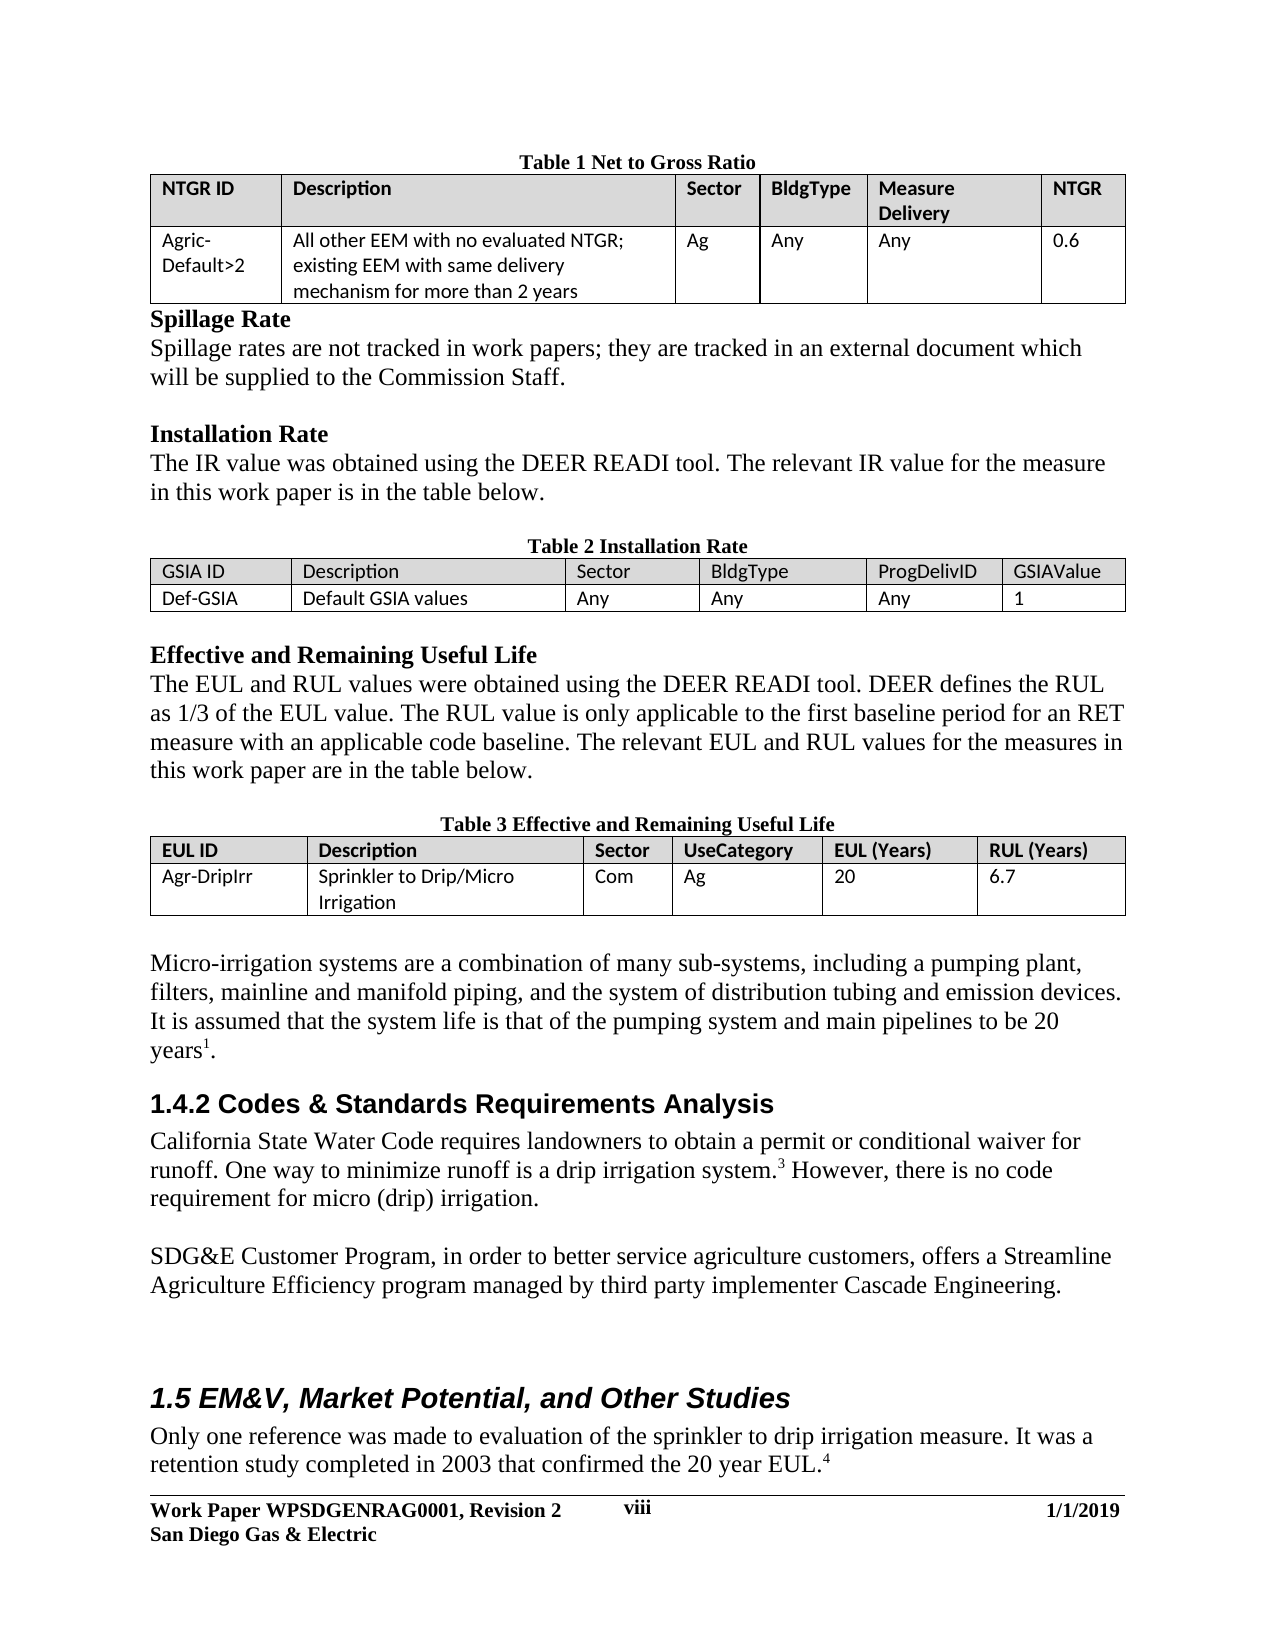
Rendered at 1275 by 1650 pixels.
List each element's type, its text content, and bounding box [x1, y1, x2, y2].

table_header Sector [584, 837, 672, 863]
text The IR value was obtained using the DEER READI tool. The relevant IR value for the measure in this work paper is in the table below. [150, 448, 1125, 506]
table_header ProgDelivID [867, 559, 1002, 584]
table_cell Ag [676, 227, 759, 303]
table_cell Com [584, 864, 672, 914]
table_header Description [292, 559, 565, 584]
table_cell Default GSIA values [292, 585, 565, 611]
table_cell 0.6 [1042, 227, 1125, 303]
text Micro-irrigation systems are a combination of many sub-systems, including a pumping plant, filters, mainline and manifold piping, and the system of distribution tubing and emission devices. It is assumed that the system life is that of the pumping system and main pipelines to be 20 years1. [150, 948, 1125, 1063]
table_cell Any [566, 585, 699, 611]
subtitle 1.5 EM&V, Market Potential, and Other Studies [150, 1381, 1125, 1414]
table_header NTGR ID [151, 175, 281, 226]
table_cell Any [700, 585, 866, 611]
table_cell Sprinkler to Drip/Micro Irrigation [308, 864, 583, 914]
table_header BldgType [700, 559, 866, 584]
text Installation Rate [150, 419, 1125, 448]
table_header EUL (Years) [823, 837, 977, 863]
table_header GSIAValue [1003, 559, 1125, 584]
text Table 2 Installation Rate [150, 533, 1125, 558]
text Effective and Remaining Useful Life [150, 640, 1125, 669]
table_header Sector [676, 175, 759, 226]
text Spillage Rate [150, 304, 1125, 333]
text The EUL and RUL values were obtained using the DEER READI tool. DEER defines the RUL as 1/3 of the EUL value. The RUL value is only applicable to the first baseline period for an RET measure with an applicable code baseline. The relevant EUL and RUL values for the measures in this work paper are in the table below. [150, 669, 1125, 784]
table_header Description [308, 837, 583, 863]
table_cell Any [868, 227, 1041, 303]
table_header NTGR [1042, 175, 1125, 226]
subtitle 1.4.2 Codes & Standards Requirements Analysis [150, 1088, 1125, 1120]
text Only one reference was made to evaluation of the sprinkler to drip irrigation measure. It was a retention study completed in 2003 that confirmed the 20 year EUL. [150, 1421, 1125, 1478]
table_cell 20 [823, 864, 977, 914]
table_cell 1 [1003, 585, 1125, 611]
table_cell 6.7 [978, 864, 1125, 914]
table_header UseCategory [673, 837, 822, 863]
text SDG&E Customer Program, in order to better service agriculture customers, offers a Streamline Agriculture Efficiency program managed by third party implementer Cascade Engineering. [150, 1241, 1125, 1298]
table_cell Any [761, 227, 867, 303]
table_cell Agric-Default>2 [151, 227, 281, 303]
table_cell Any [867, 585, 1002, 611]
text California State Water Code requires landowners to obtain a permit or conditional waiver for runoff. One way to minimize runoff is a drip irrigation system. However, there is no code requirement for micro (drip) irrigation. [150, 1126, 1125, 1212]
table_header RUL (Years) [978, 837, 1125, 863]
text Table 3 Effective and Remaining Useful Life [150, 812, 1125, 836]
table_header Measure Delivery [868, 175, 1041, 226]
table_cell Def-GSIA [151, 585, 291, 611]
table_header BldgType [761, 175, 867, 226]
text Spillage rates are not tracked in work papers; they are tracked in an external document which will be supplied to the Commission Staff. [150, 333, 1125, 391]
table_header Description [282, 175, 675, 226]
table_header EUL ID [151, 837, 307, 863]
table_header GSIA ID [151, 559, 291, 584]
table_cell All other EEM with no evaluated NTGR; existing EEM with same delivery mechanism for more than 2 years [282, 227, 675, 303]
table_header Sector [566, 559, 699, 584]
table_cell Ag [673, 864, 822, 914]
table_cell Agr-DripIrr [151, 864, 307, 914]
text Table 1 Net to Gross Ratio [150, 150, 1125, 174]
